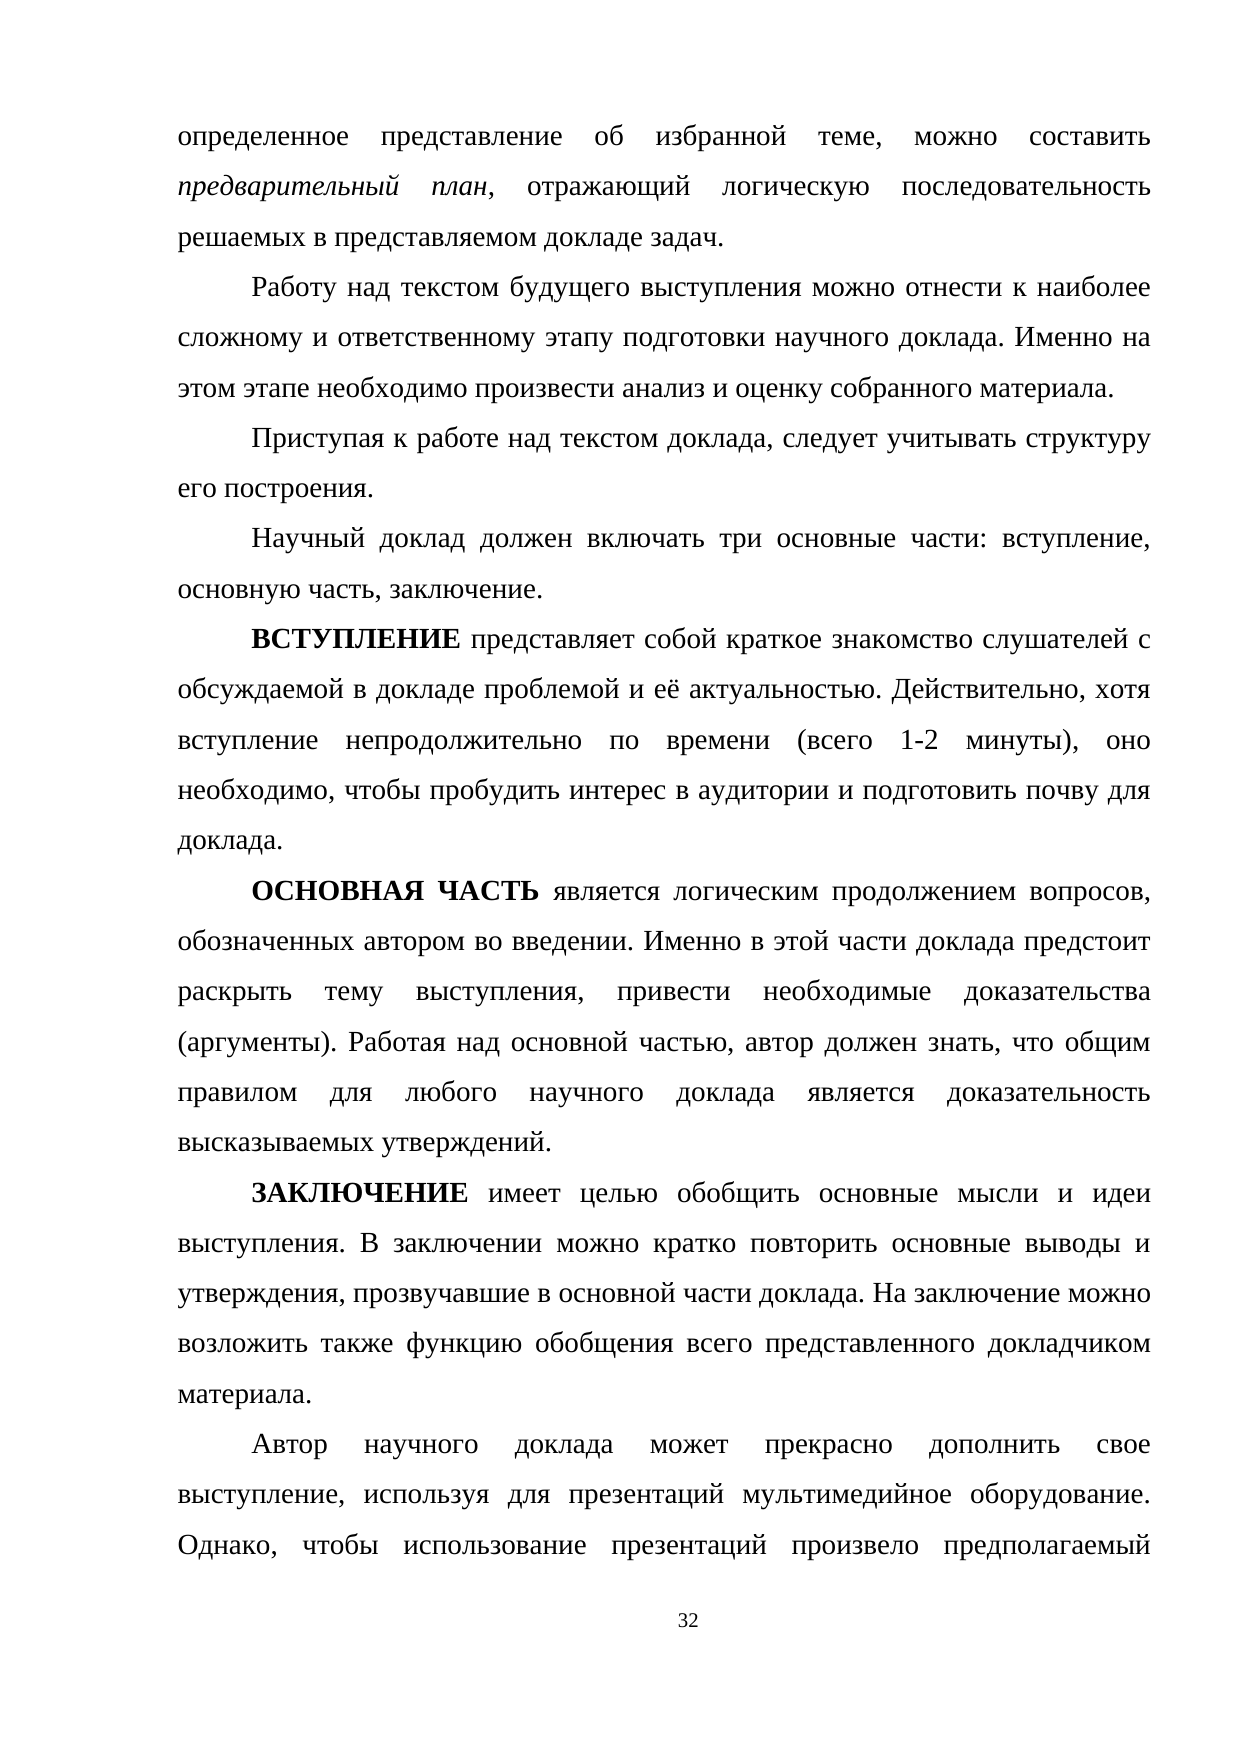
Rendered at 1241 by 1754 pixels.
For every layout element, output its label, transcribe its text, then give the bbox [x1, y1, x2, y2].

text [177, 118, 1152, 252]
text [177, 1426, 1152, 1560]
text Работу над текстом будущего выступления можно отнести к наиболее сложному и ответственному этапу подготовки научного доклада. Именно на этом этапе необходимо произвести анализ и оценку собранного материала. [177, 269, 1152, 403]
text ОСНОВНАЯ ЧАСТЬ является логическим продолжением вопросов, обозначенных автором во введении. Именно в этой части доклада предстоит раскрыть тему выступления, привести необходимые доказательства (аргументы). Работая над основной частью, автор должен знать, что общим правилом для любого научного доклада является доказательность высказываемых утверждений. [177, 873, 1152, 1158]
text ЗАКЛЮЧЕНИЕ имеет целью обобщить основные мысли и идеи выступления. В заключении можно кратко повторить основные выводы и утверждения, прозвучавшие в основной части доклада. На заключение можно возложить также функцию обобщения всего представленного докладчиком материала. [177, 1175, 1152, 1409]
text Научный доклад должен включать три основные части: вступление, основную часть, заключение. [177, 521, 1152, 604]
text ВСТУПЛЕНИЕ представляет собой краткое знакомство слушателей с обсуждаемой в докладе проблемой и её актуальностью. Действительно, хотя вступление непродолжительно по времени (всего 1-2 минуты), оно необходимо, чтобы пробудить интерес в аудитории и подготовить почву для доклада. [177, 621, 1152, 856]
text Приступая к работе над текстом доклада, следует учитывать структуру его построения. [177, 420, 1152, 504]
